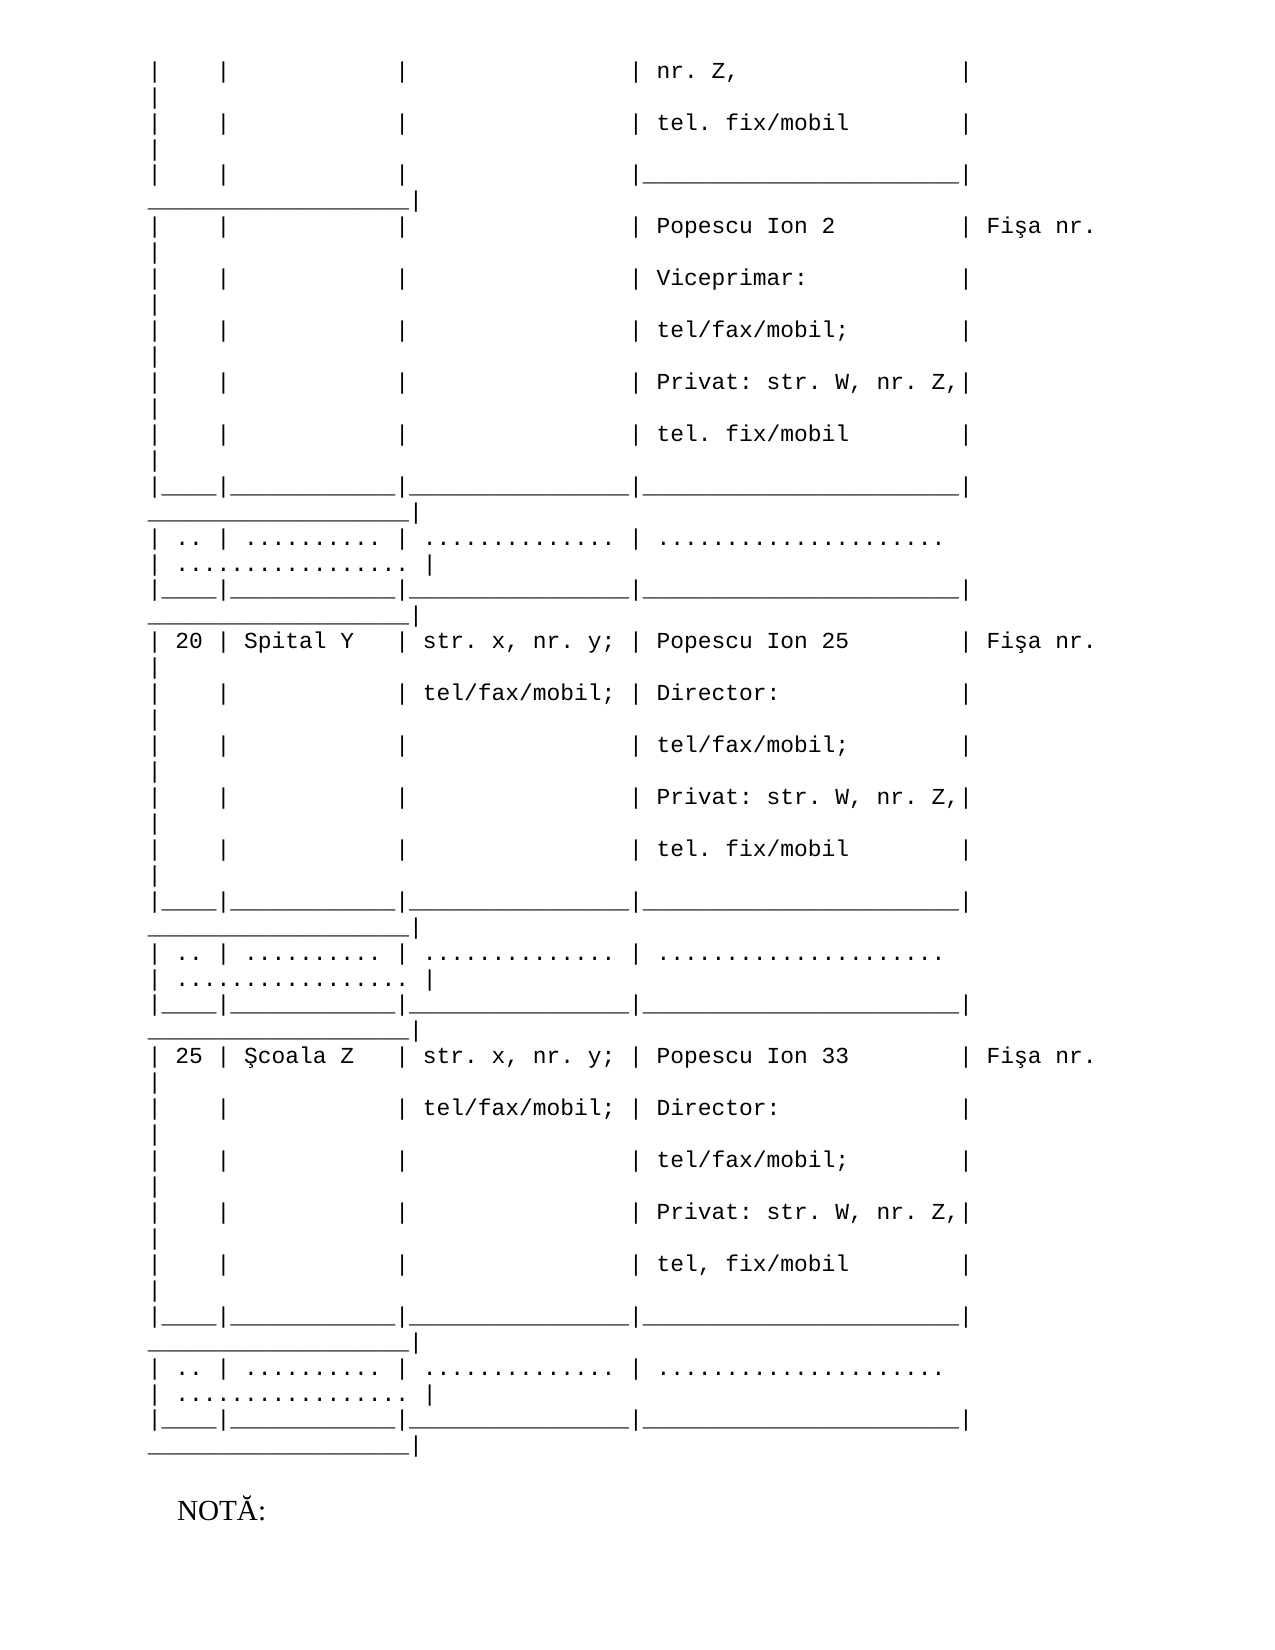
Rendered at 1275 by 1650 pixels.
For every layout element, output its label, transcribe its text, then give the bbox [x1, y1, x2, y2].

text | .. | .......... | .............. | ..................... | ................. | [148, 941, 1216, 993]
text | | | | tel. fix/mobil | | [148, 422, 1216, 474]
text | | | | Privat: str. W, nr. Z,| | [148, 1200, 1216, 1252]
text | | | | tel. fix/mobil | | [148, 111, 1216, 163]
text | | | | tel/fax/mobil; | | [148, 1148, 1216, 1200]
text | | | |_______________________|___________________| [148, 163, 1216, 215]
text | | | | tel/fax/mobil; | | [148, 733, 1216, 785]
text |____|____________|________________|_______________________|___________________| [148, 1304, 1216, 1356]
text |____|____________|________________|_______________________|___________________| [148, 993, 1216, 1045]
text | 20 | Spital Y | str. x, nr. y; | Popescu Ion 25 | Fişa nr. | [148, 630, 1216, 682]
text | | | | nr. Z, | | [148, 59, 1216, 111]
text | | | tel/fax/mobil; | Director: | | [148, 1097, 1216, 1148]
text | | | | tel. fix/mobil | | [148, 837, 1216, 889]
text | | | | tel, fix/mobil | | [148, 1252, 1216, 1304]
text |____|____________|________________|_______________________|___________________| [148, 1408, 1216, 1460]
text NOTĂ: [148, 1493, 1216, 1527]
text | 25 | Şcoala Z | str. x, nr. y; | Popescu Ion 33 | Fişa nr. | [148, 1045, 1216, 1097]
text | .. | .......... | .............. | ..................... | ................. | [148, 526, 1216, 578]
text |____|____________|________________|_______________________|___________________| [148, 889, 1216, 941]
text | | | | Privat: str. W, nr. Z,| | [148, 785, 1216, 837]
text |____|____________|________________|_______________________|___________________| [148, 578, 1216, 630]
text |____|____________|________________|_______________________|___________________| [148, 474, 1216, 526]
text | | | | Popescu Ion 2 | Fişa nr. | [148, 215, 1216, 267]
text | | | | Privat: str. W, nr. Z,| | [148, 370, 1216, 422]
text | .. | .......... | .............. | ..................... | ................. | [148, 1356, 1216, 1408]
text | | | | Viceprimar: | | [148, 267, 1216, 318]
text | | | | tel/fax/mobil; | | [148, 318, 1216, 370]
text | | | tel/fax/mobil; | Director: | | [148, 682, 1216, 733]
